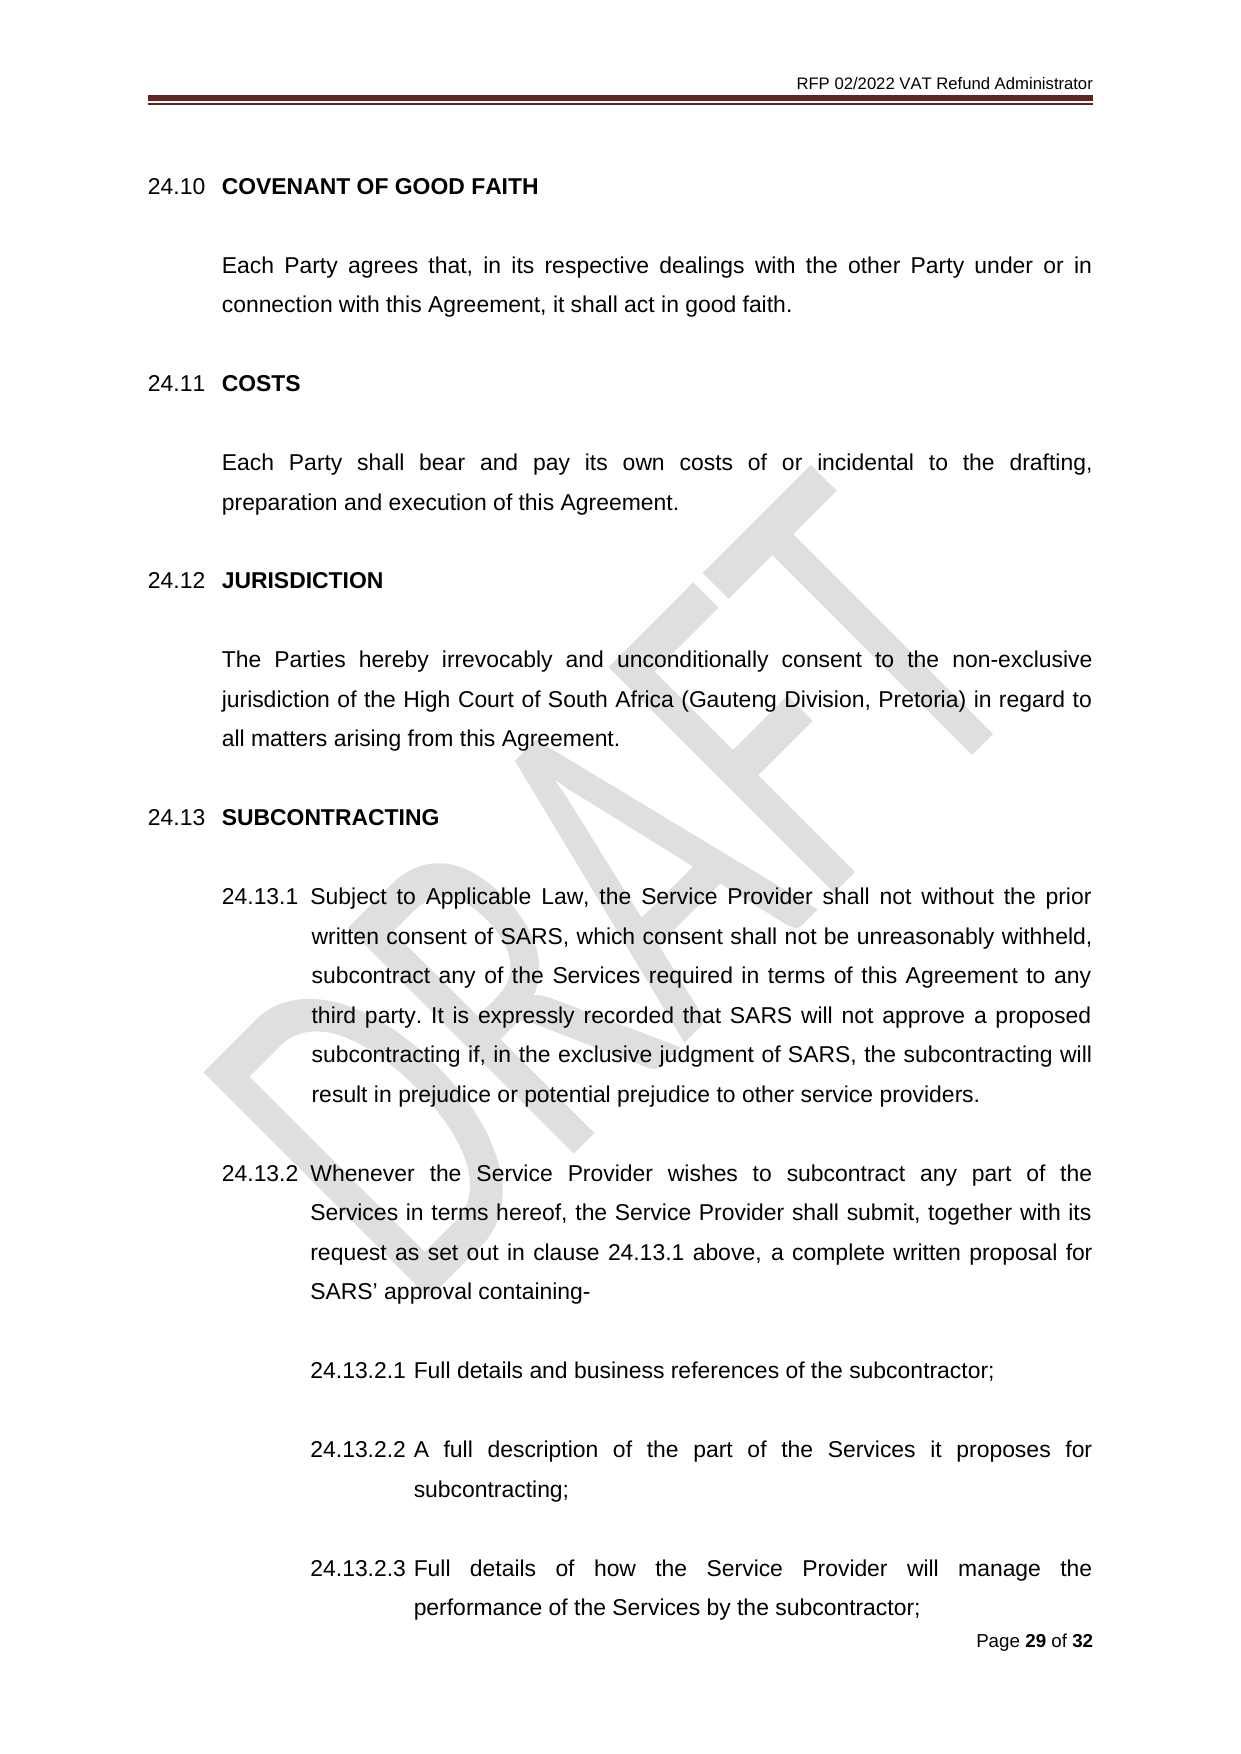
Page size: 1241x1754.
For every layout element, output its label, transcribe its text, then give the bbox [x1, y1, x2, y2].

list COVENANT OF GOOD FAITH [148, 173, 1093, 199]
list The Parties hereby irrevocably and unconditionally consent to the non-exclusive jurisdiction of the High Court of South Africa (Gauteng Division, Pretoria) in regard to all matters arising from this Agreement. [222, 646, 1093, 752]
list Each Party shall bear and pay its own costs of or incidental to the drafting, preparation and execution of this Agreement. [222, 449, 1093, 515]
list Whenever the Service Provider wishes to subcontract any part of the Services in terms hereof, the Service Provider shall submit, together with its request as set out in clause 24.13.1 above, a complete written proposal for SARS’ approval containing- [222, 1160, 1093, 1304]
list A full description of the part of the Services it proposes for subcontracting; [310, 1436, 1093, 1502]
list Full details and business references of the subcontractor; [310, 1357, 1093, 1383]
list Full details of how the Service Provider will manage the performance of the Services by the subcontractor; [310, 1554, 1093, 1620]
list Subject to Applicable Law, the Service Provider shall not without the prior written consent of SARS, which consent shall not be unreasonably withheld, subcontract any of the Services required in terms of this Agreement to any third party. It is expressly recorded that SARS will not approve a proposed subcontracting if, in the exclusive judgment of SARS, the subcontracting will result in prejudice or potential prejudice to other service providers. [222, 883, 1093, 1107]
list Each Party agrees that, in its respective dealings with the other Party under or in connection with this Agreement, it shall act in good faith. [222, 252, 1093, 317]
list JURISDICTION [148, 567, 1093, 594]
list SUBCONTRACTING [148, 804, 1093, 831]
list COSTS [148, 370, 1093, 396]
